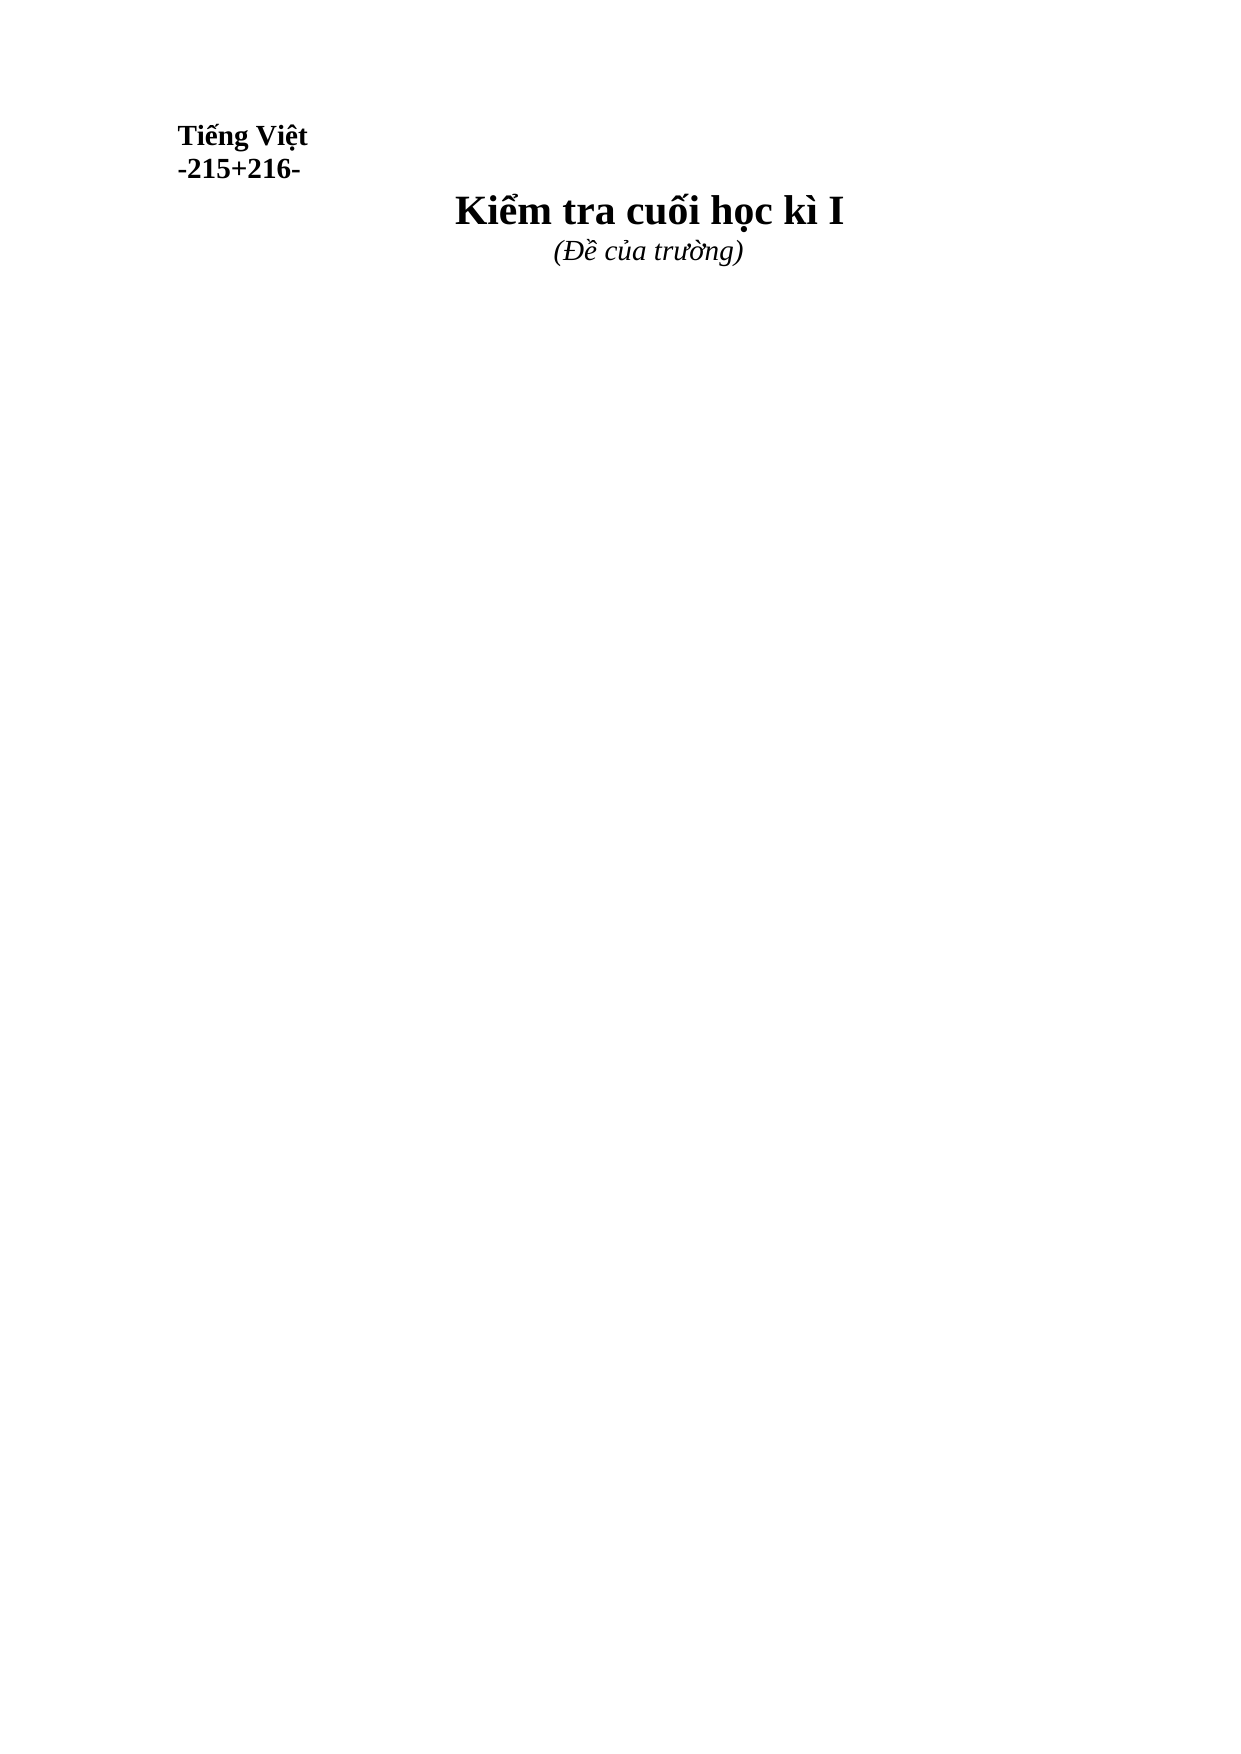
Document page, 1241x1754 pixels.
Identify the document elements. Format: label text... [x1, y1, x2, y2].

text Tiếng Việt [177, 118, 1122, 152]
text -215+216- [177, 152, 1122, 185]
text Kiểm tra cuối học kì I [177, 185, 1122, 233]
text (Đề của trường) [177, 233, 1122, 267]
